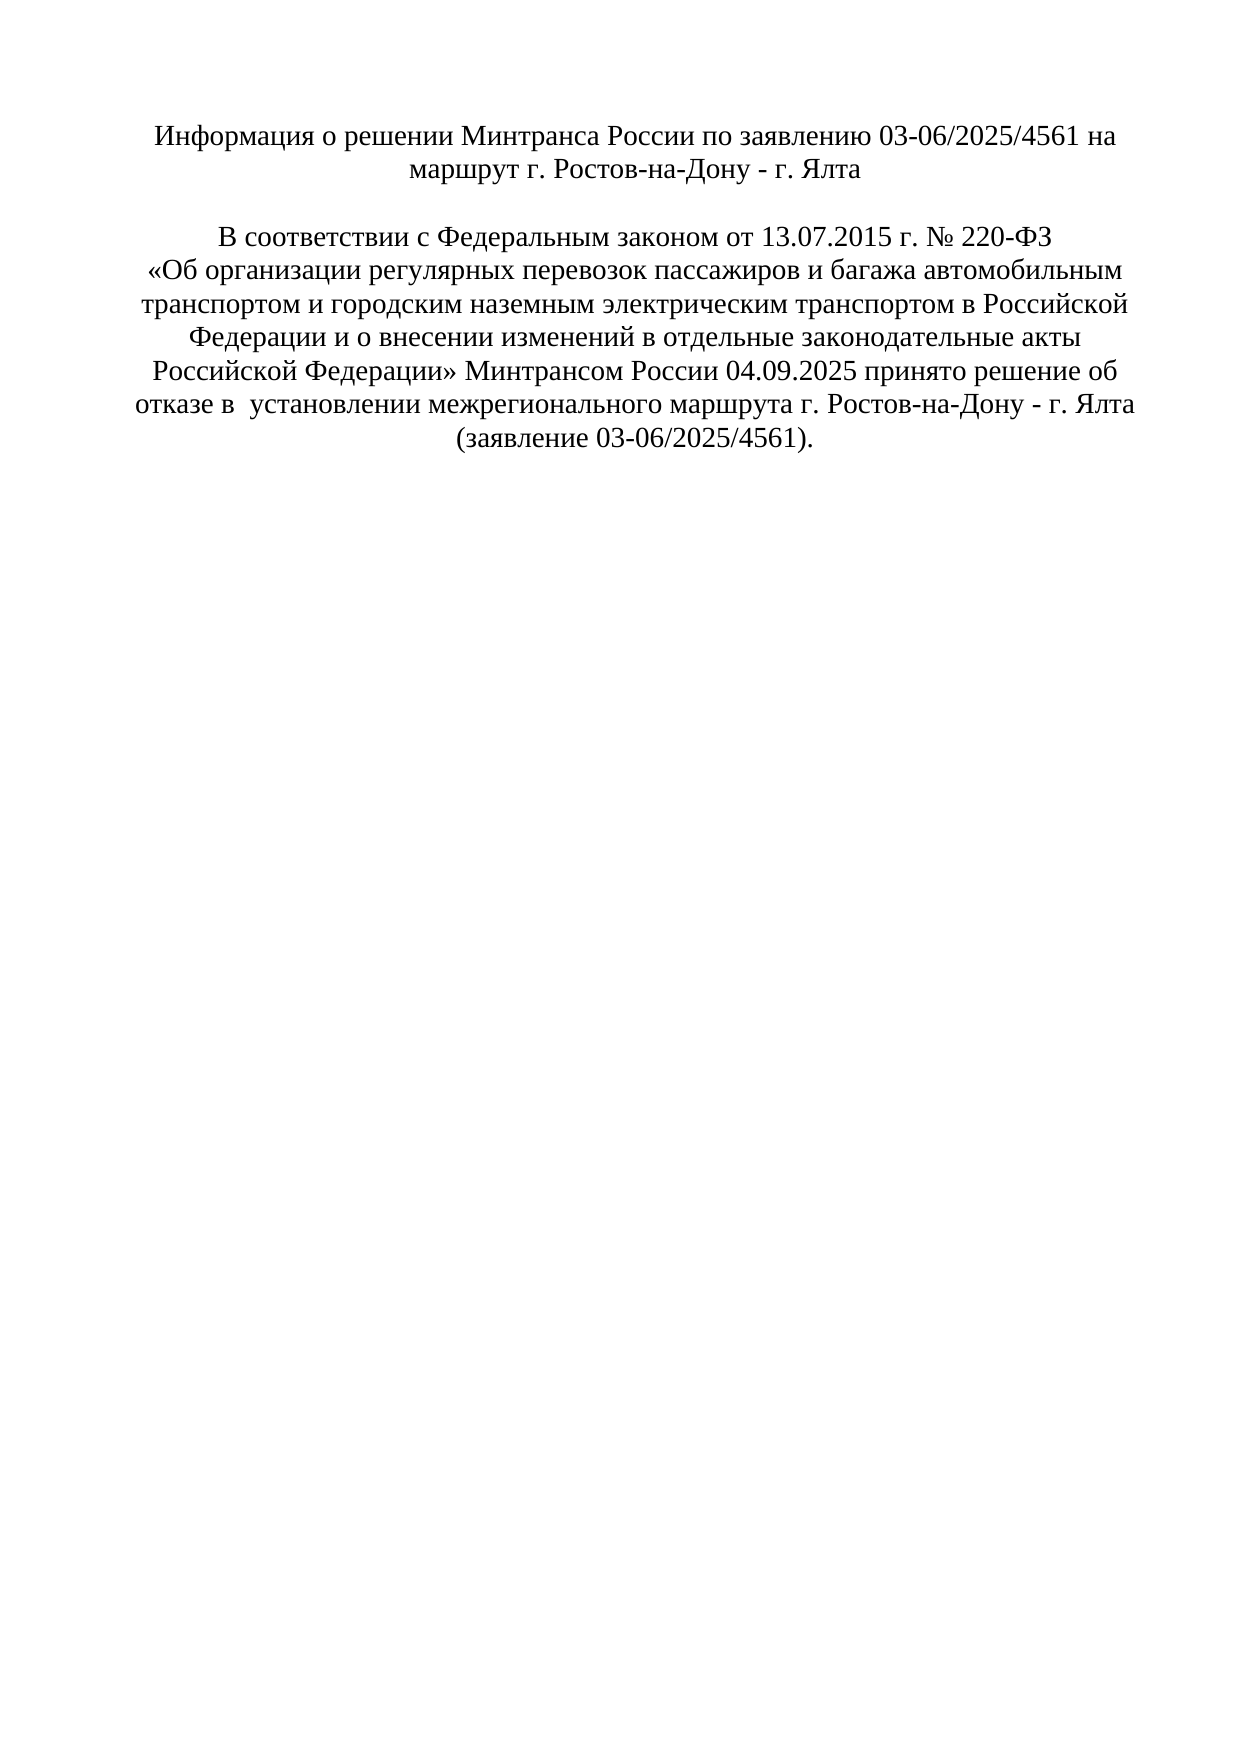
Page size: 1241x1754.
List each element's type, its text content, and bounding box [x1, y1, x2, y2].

text Информация о решении Минтранса России по заявлению 03-06/2025/4561 на маршрут г. Ростов-на-Дону - г. Ялта [118, 118, 1152, 185]
text В соответствии с Федеральным законом от 13.07.2015 г. № 220-ФЗ «Об организации регулярных перевозок пассажиров и багажа автомобильным транспортом и городским наземным электрическим транспортом в Российской Федерации и о внесении изменений в отдельные законодательные акты Российской Федерации» Минтрансом России 04.09.2025 принято решение об отказе в установлении межрегионального маршрута г. Ростов-на-Дону - г. Ялта (заявление 03-06/2025/4561). [118, 219, 1152, 453]
